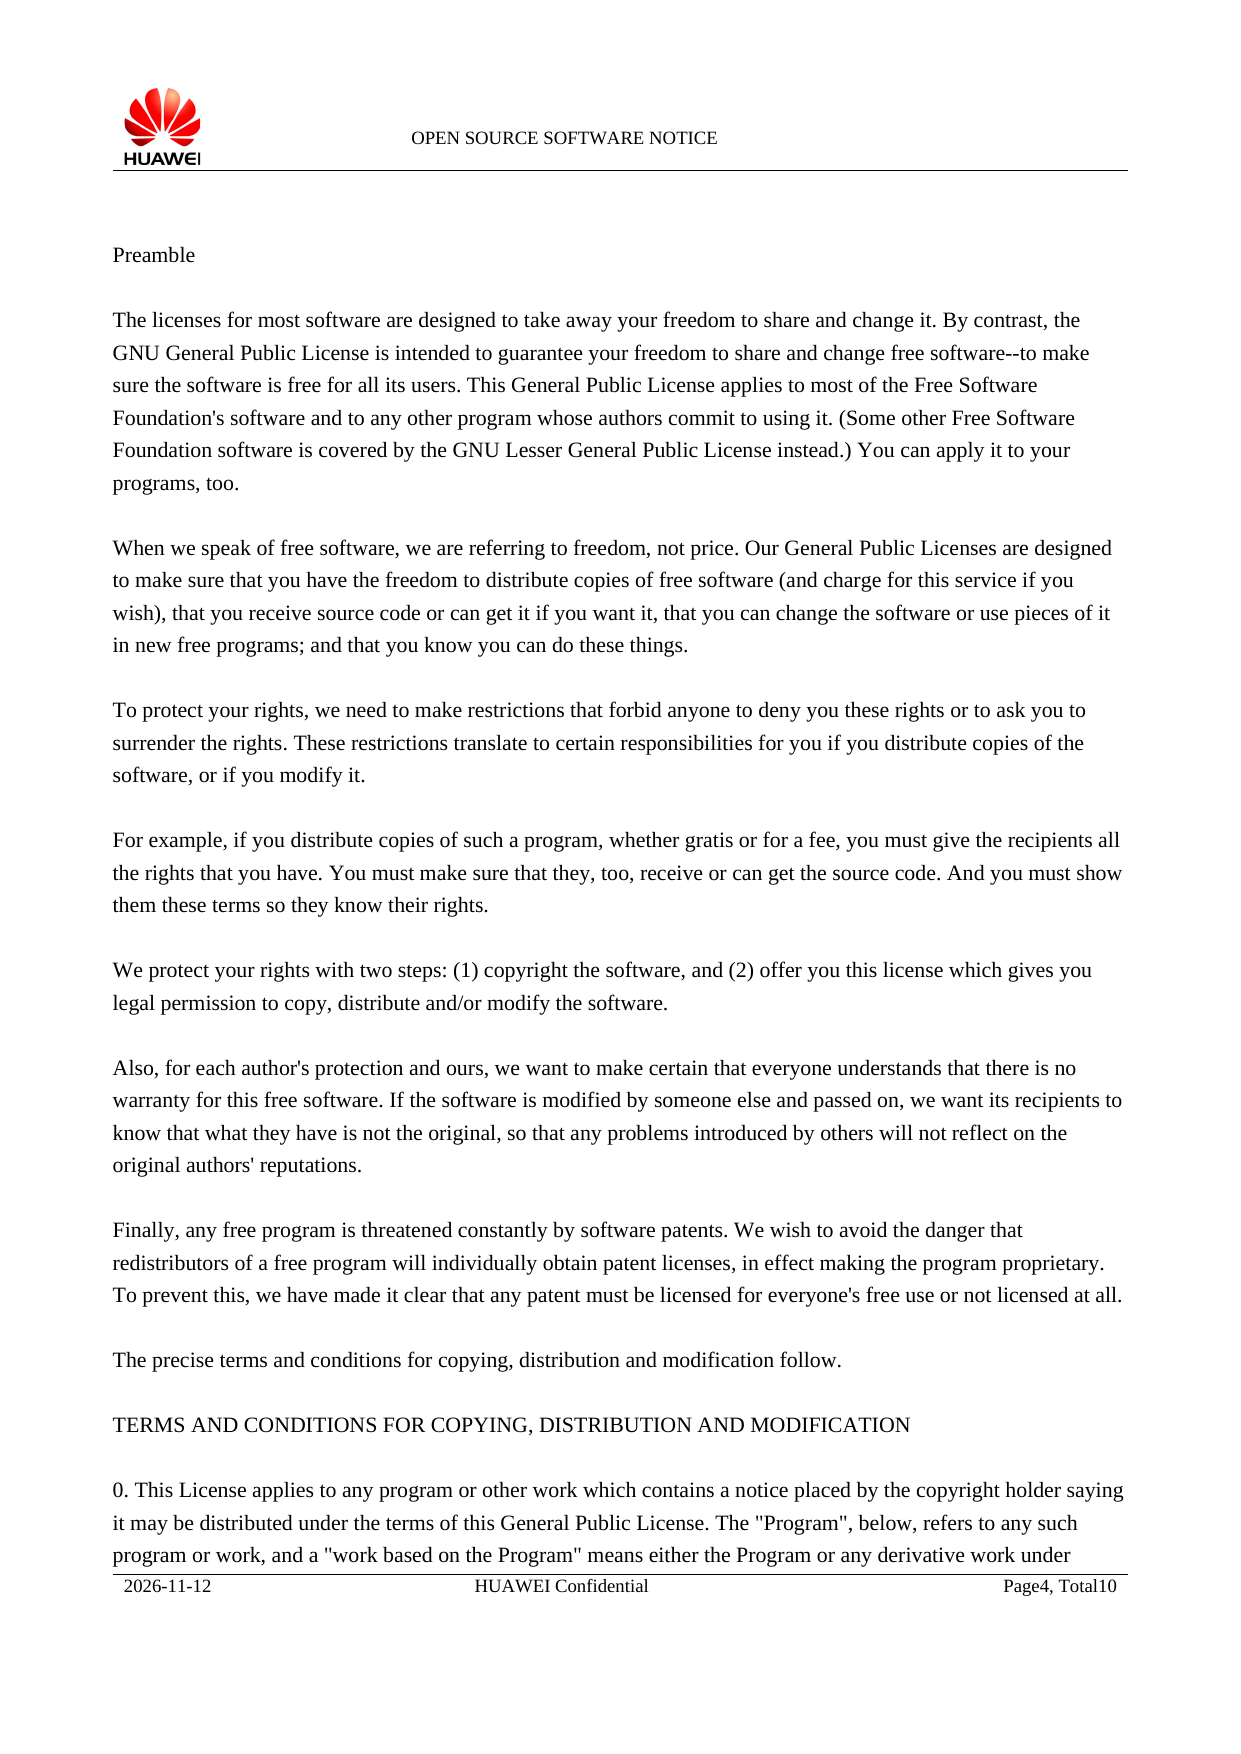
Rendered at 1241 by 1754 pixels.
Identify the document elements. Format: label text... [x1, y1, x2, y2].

picture [124, 88, 201, 165]
